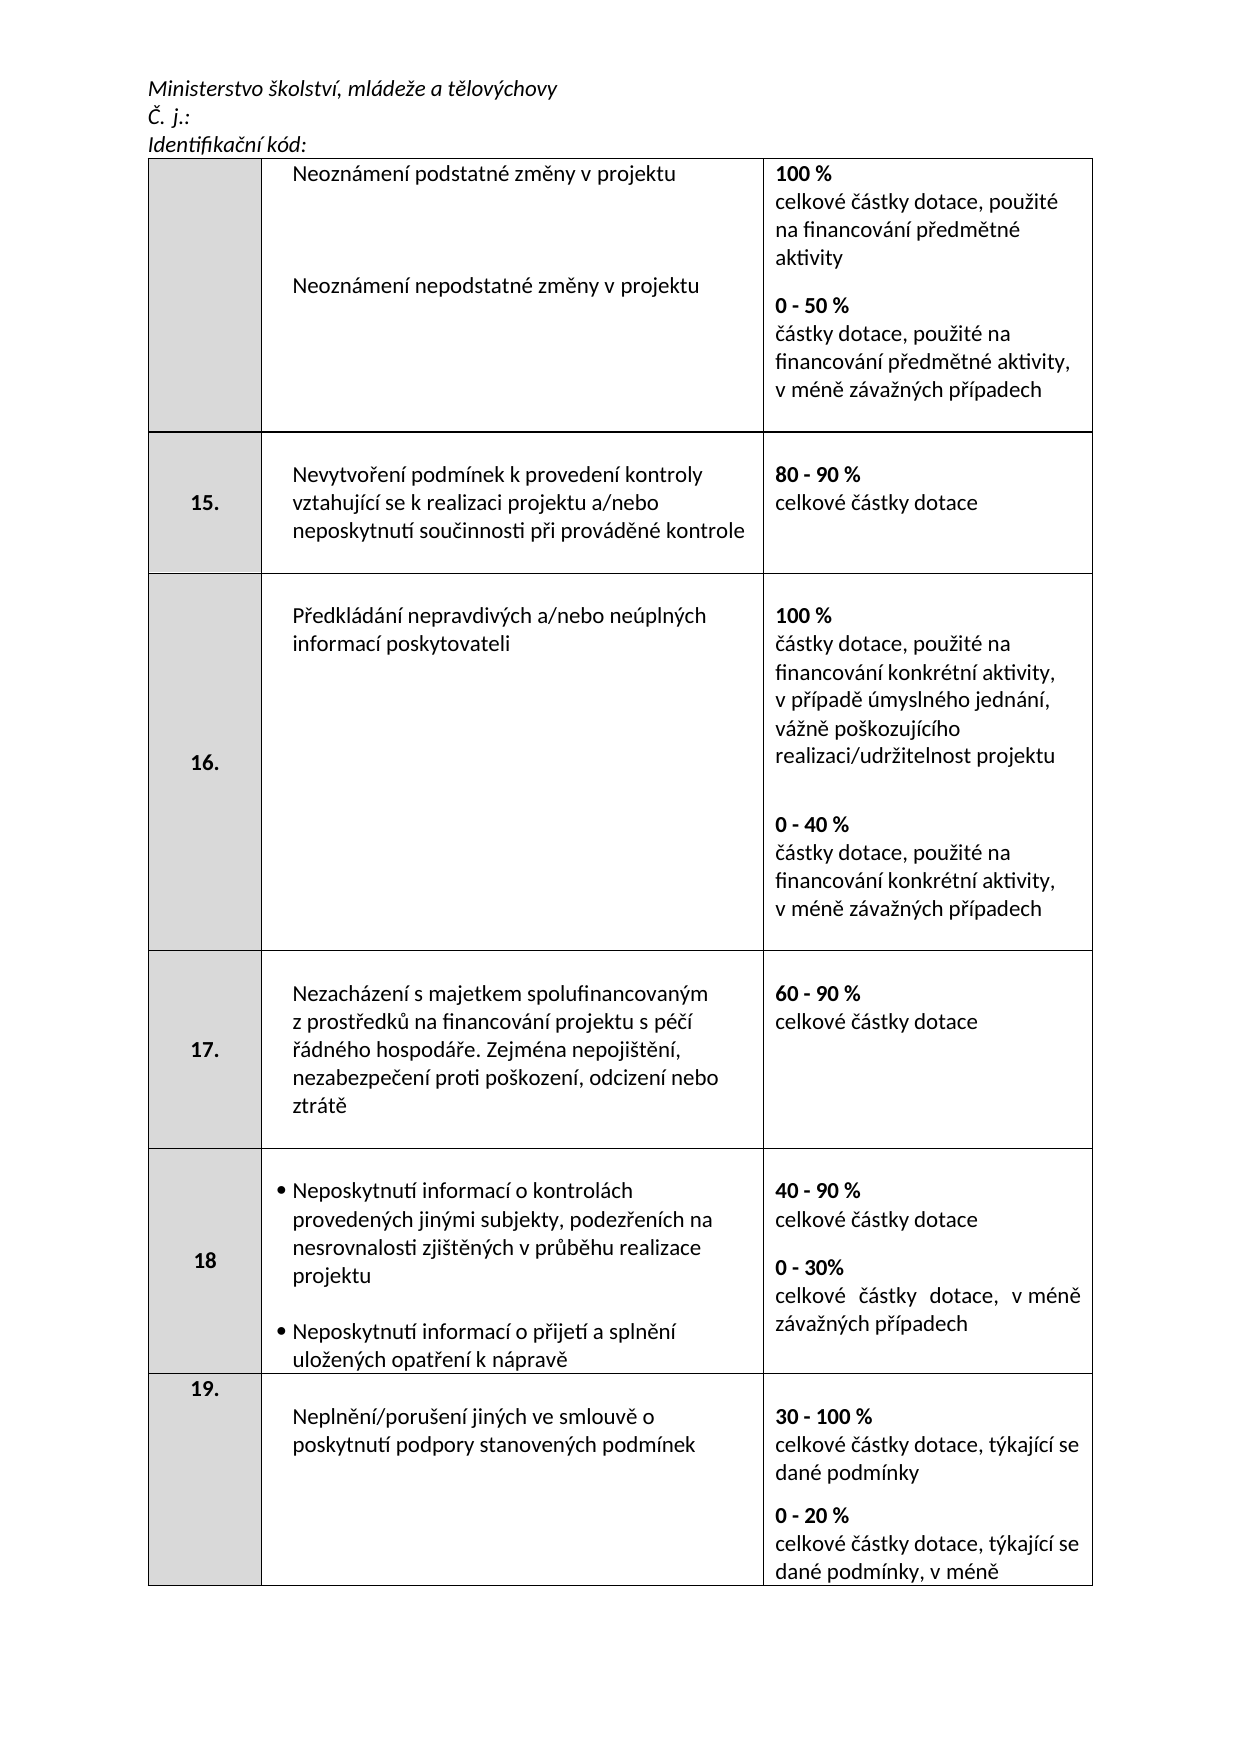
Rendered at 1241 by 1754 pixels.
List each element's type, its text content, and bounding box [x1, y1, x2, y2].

table_cell 16. [149, 574, 261, 950]
table_cell 14. [149, 159, 261, 431]
table_cell 100 % částky dotace, použité na financování konkrétní aktivity, v případě úmyslného jednání, vážně poškozujícího realizaci/udržitelnost projektu 0 - 40 % částky dotace, použité na financování konkrétní aktivity, v méně závažných případech [764, 574, 1092, 950]
table_cell 18 [149, 1149, 261, 1373]
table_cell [262, 1374, 763, 1585]
table_cell 60 - 90 % celkové částky dotace [764, 951, 1092, 1148]
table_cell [764, 1374, 1092, 1585]
table_cell 15. [149, 433, 261, 572]
table_cell 19. [149, 1374, 261, 1585]
table_cell 80 - 90 % celkové částky dotace [764, 433, 1092, 572]
table_cell 40 - 90 % celkové částky dotace 0 - 30% celkové částky dotace, v méně závažných případech [764, 1149, 1092, 1373]
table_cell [764, 159, 1092, 431]
table_cell 17. [149, 951, 261, 1148]
table_cell Nevytvoření podmínek k provedení kontroly vztahující se k realizaci projektu a/nebo neposkytnutí součinnosti při prováděné kontrole [262, 433, 763, 572]
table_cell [262, 159, 763, 431]
table_cell Neposkytnutí informací o kontrolách provedených jinými subjekty, podezřeních na nesrovnalosti zjištěných v průběhu realizace projektu Neposkytnutí informací o přijetí a splnění uložených opatření k nápravě [262, 1149, 763, 1373]
table_cell Předkládání nepravdivých a/nebo neúplných informací poskytovateli [262, 574, 763, 950]
table_cell Nezacházení s majetkem spolufinancovaným z prostředků na financování projektu s péčí řádného hospodáře. Zejména nepojištění, nezabezpečení proti poškození, odcizení nebo ztrátě [262, 951, 763, 1148]
